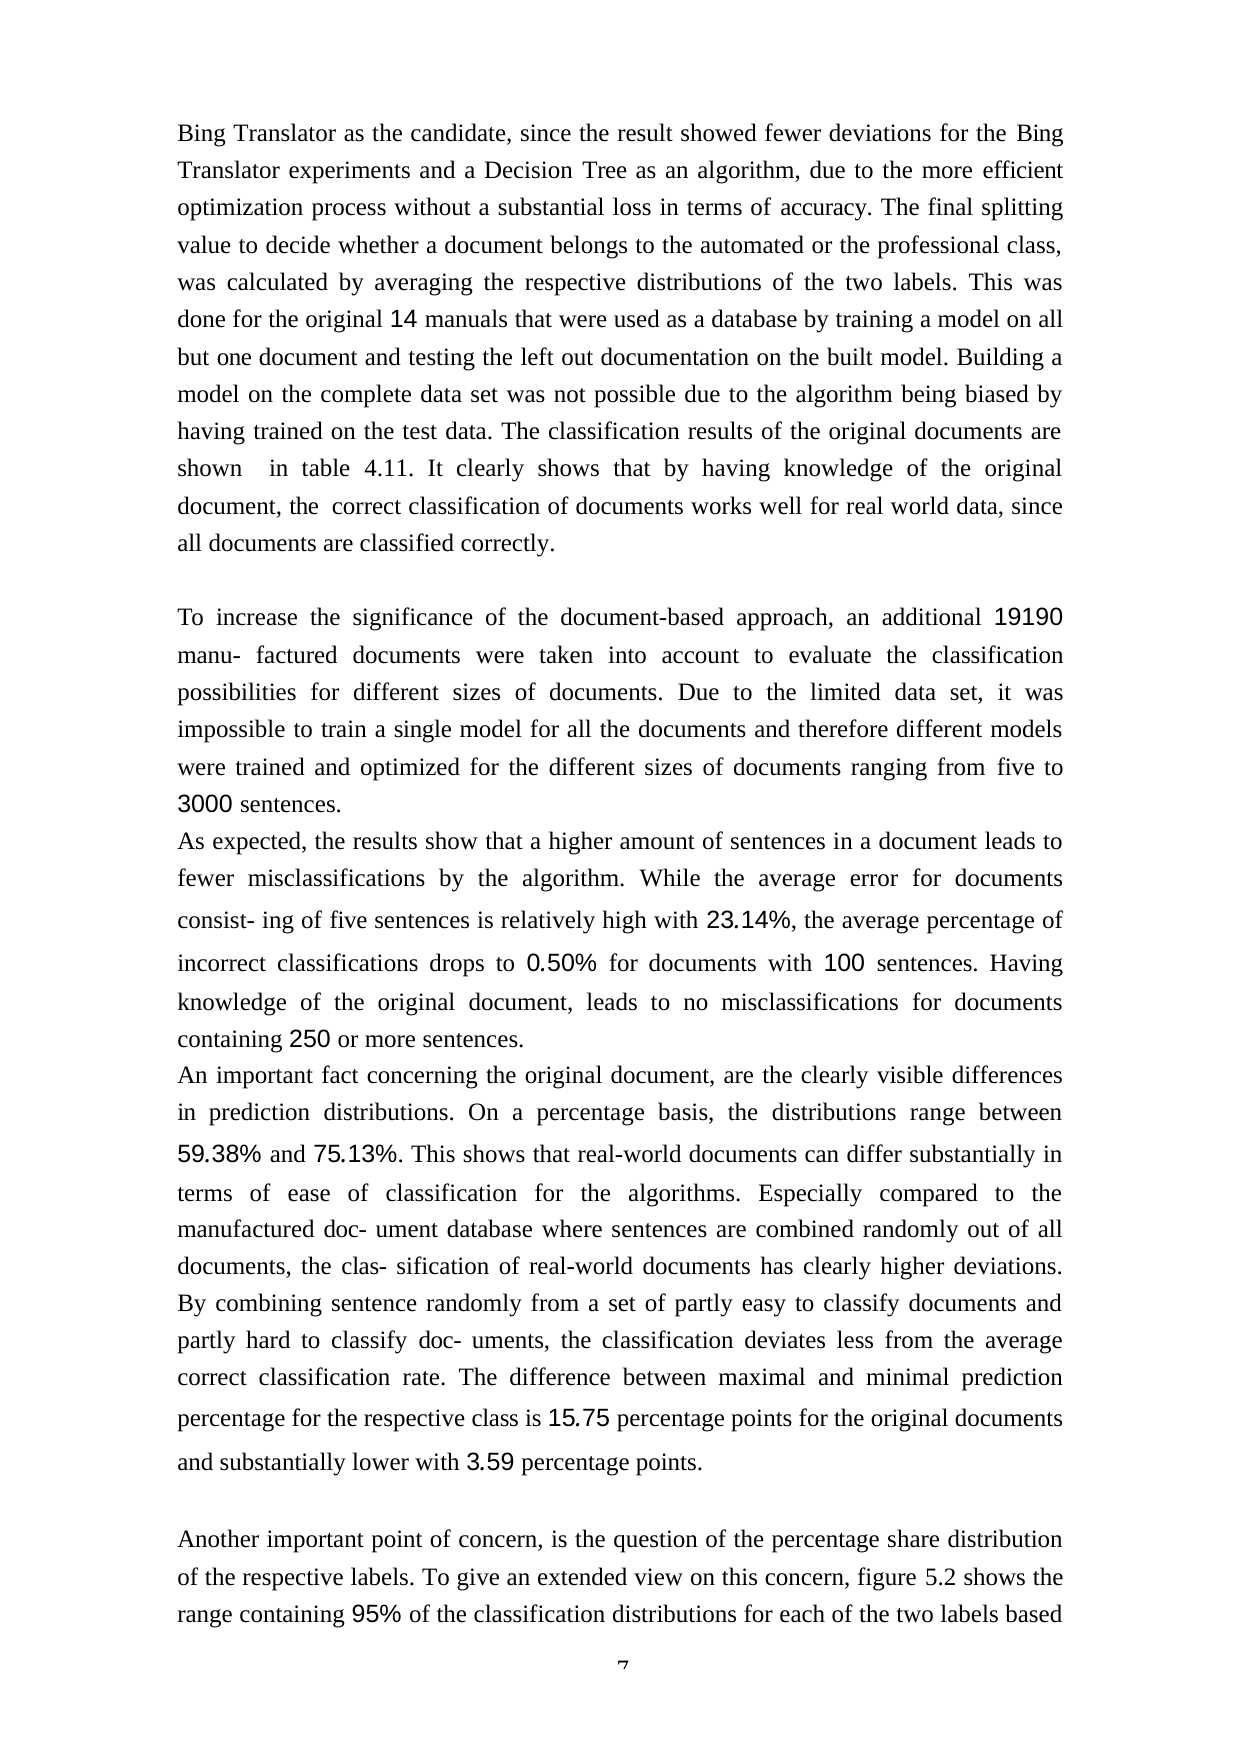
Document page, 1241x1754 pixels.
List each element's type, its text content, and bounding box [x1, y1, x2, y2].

text To increase the significance of the document-based approach, an additional 19190 manu- factured documents were taken into account to evaluate the classification possibilities for different sizes of documents. Due to the limited data set, it was impossible to train a single model for all the documents and therefore different models were trained and optimized for the different sizes of documents ranging from five to 3000 sentences. [177, 602, 1063, 818]
text An important fact concerning the original document, are the clearly visible differences in prediction distributions. On a percentage basis, the distributions range between 59.38% and 75.13%. This shows that real-world documents can differ substantially in terms of ease of classification for the algorithms. Especially compared to the manufactured doc- ument database where sentences are combined randomly out of all documents, the clas- sification of real-world documents has clearly higher deviations. By combining sentence randomly from a set of partly easy to classify documents and partly hard to classify doc- uments, the classification deviates less from the average correct classification rate. The difference between maximal and minimal prediction percentage for the respective class is 15.75 percentage points for the original documents and substantially lower with 3.59 percentage points. [177, 1061, 1063, 1477]
text Bing Translator as the candidate, since the result showed fewer deviations for the Bing Translator experiments and a Decision Tree as an algorithm, due to the more efficient optimization process without a substantial loss in terms of accuracy. The final splitting value to decide whether a document belongs to the automated or the professional class, was calculated by averaging the respective distributions of the two labels. This was done for the original 14 manuals that were used as a database by training a model on all but one document and testing the left out documentation on the built model. Building a model on the complete data set was not possible due to the algorithm being biased by having trained on the test data. The classification results of the original documents are shown in table 4.11. It clearly shows that by having knowledge of the original document, the correct classification of documents works well for real world data, since all documents are classified correctly. [177, 118, 1063, 557]
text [177, 1524, 1063, 1628]
text As expected, the results show that a higher amount of sentences in a document leads to fewer misclassifications by the algorithm. While the average error for documents consist- ing of five sentences is relatively high with 23.14%, the average percentage of incorrect classifications drops to 0.50% for documents with 100 sentences. Having knowledge of the original document, leads to no misclassifications for documents containing 250 or more sentences. [177, 826, 1063, 1053]
